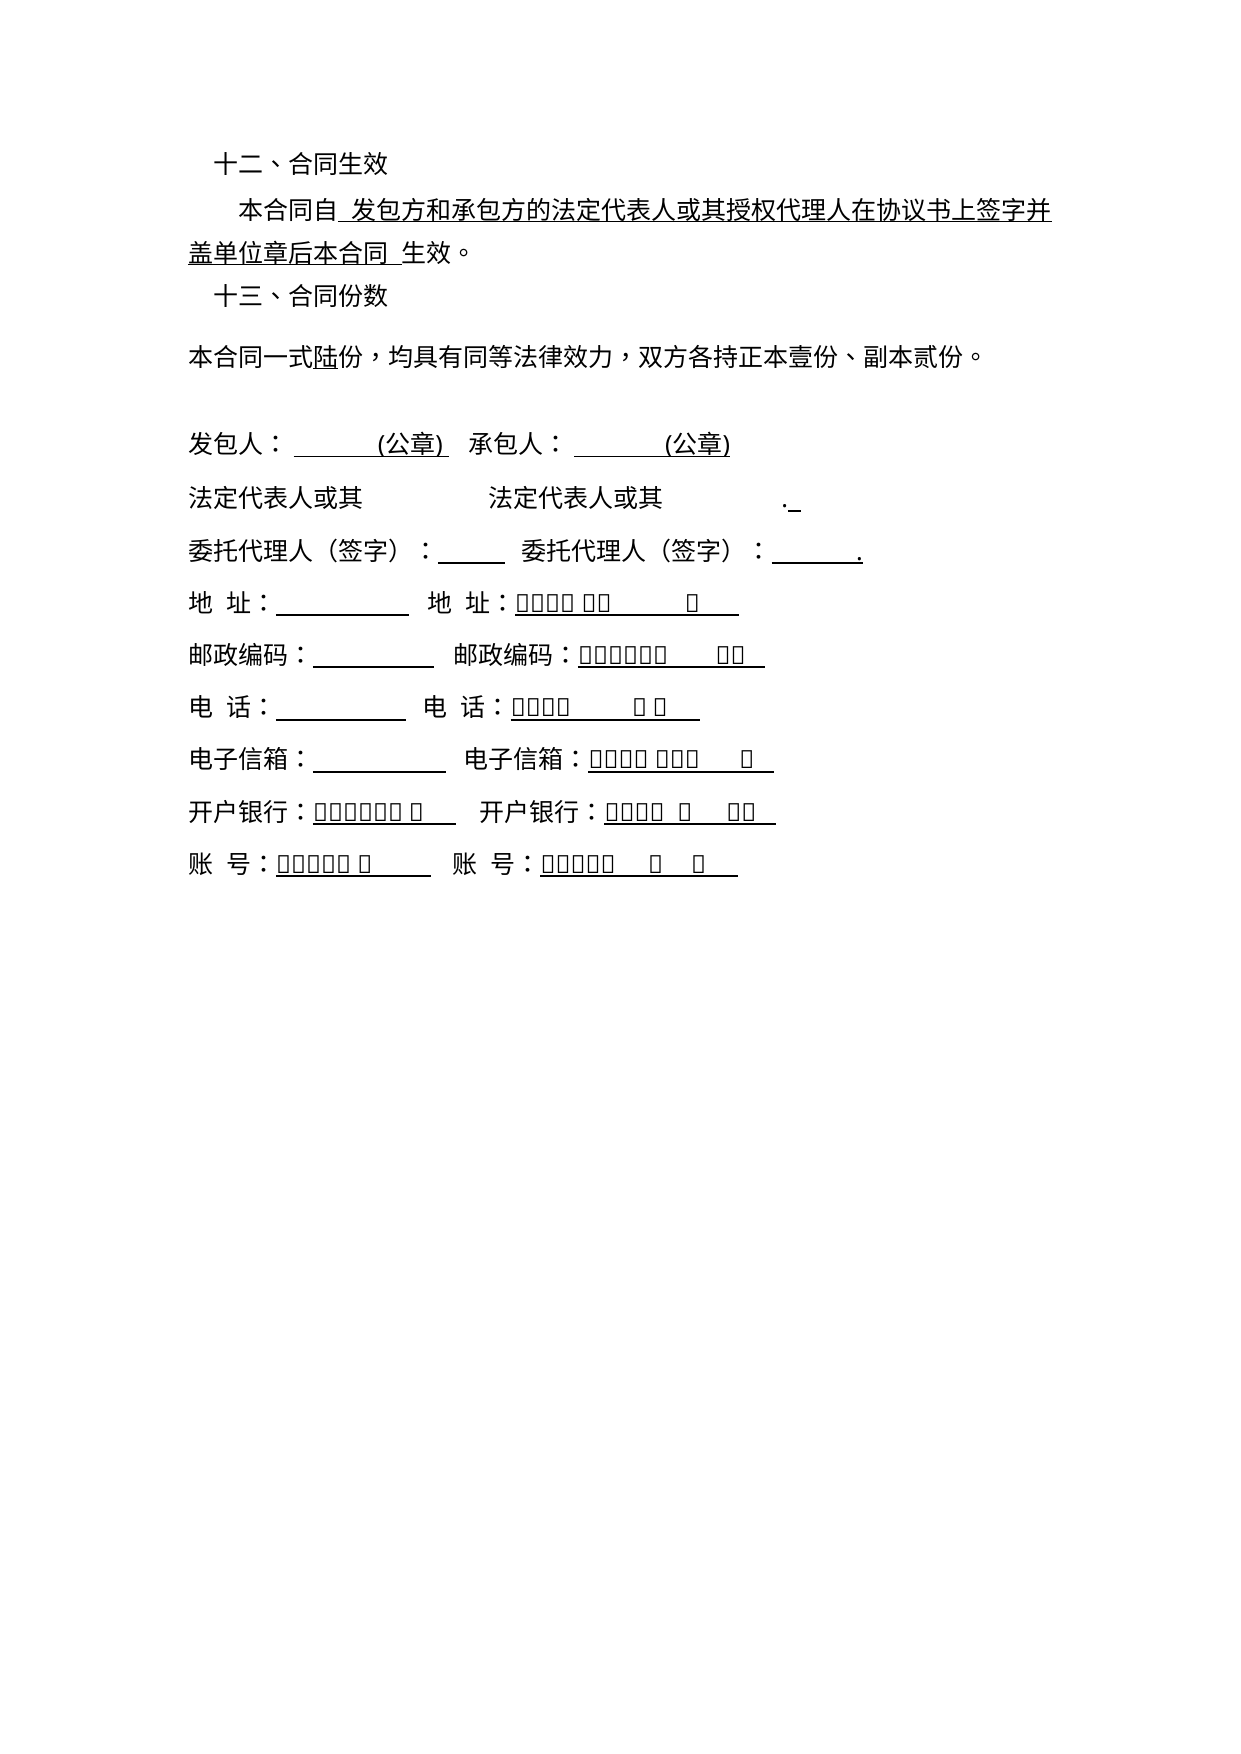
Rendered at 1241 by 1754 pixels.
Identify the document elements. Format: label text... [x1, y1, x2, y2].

text 邮政编码： 邮政编码：  [188, 638, 1052, 672]
text 十三、合同份数 [188, 282, 1052, 311]
text 账 号：  账 号：   [188, 846, 1052, 880]
text 发包人： (公章) 承包人： (公章) [188, 427, 1052, 461]
text 电子信箱： 电子信箱：   [188, 742, 1052, 776]
text 开户银行：  开户银行：   [188, 794, 1052, 828]
text 委托代理人（签字）： 委托代理人（签字）： . [188, 533, 1052, 567]
text 电 话： 电 话：   [188, 690, 1052, 724]
text 本合同自 发包方和承包方的法定代表人或其授权代理人在协议书上签字并盖单位章后本合同 生效。 [188, 196, 1052, 268]
text 本合同一式陆份，均具有同等法律效力，双方各持正本壹份、副本贰份。 [188, 328, 1052, 376]
text 法定代表人或其 法定代表人或其 . [188, 479, 1052, 515]
text 十二、合同生效 [188, 150, 1052, 179]
text 地 址： 地 址：   [188, 585, 1052, 619]
